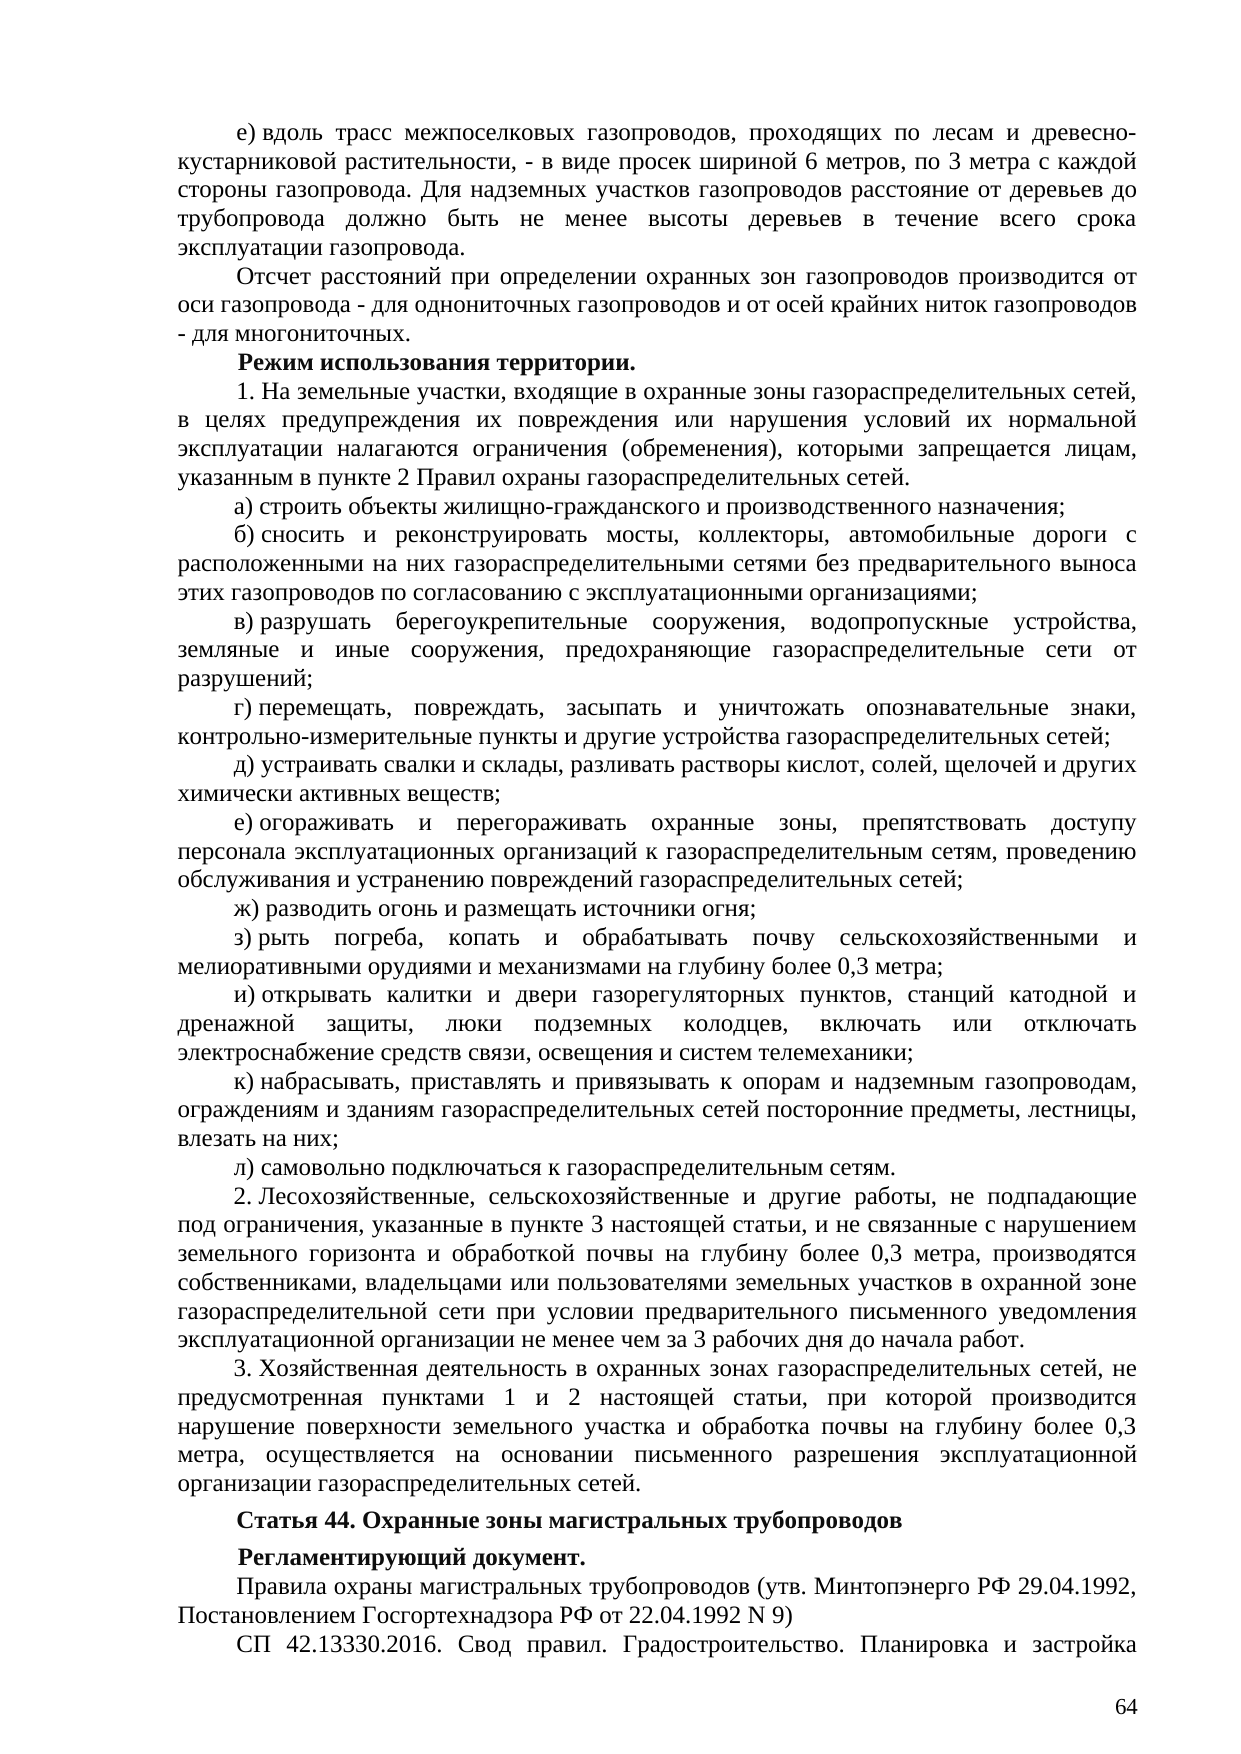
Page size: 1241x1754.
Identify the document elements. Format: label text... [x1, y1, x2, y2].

text Регламентирующий документ. [177, 1542, 1136, 1571]
text е) вдоль трасс межпоселковых газопроводов, проходящих по лесам и древесно-кустарниковой растительности, - в виде просек шириной 6 метров, по 3 метра с каждой стороны газопровода. Для надземных участков газопроводов расстояние от деревьев до трубопровода должно быть не менее высоты деревьев в течение всего срока эксплуатации газопровода. [177, 117, 1138, 261]
text 2. Лесохозяйственные, сельскохозяйственные и другие работы, не подпадающие под ограничения, указанные в пункте 3 настоящей статьи, и не связанные с нарушением земельного горизонта и обработкой почвы на глубину более 0,3 метра, производятся собственниками, владельцами или пользователями земельных участков в охранной зоне газораспределительной сети при условии предварительного письменного уведомления эксплуатационной организации не менее чем за 3 рабочих дня до начала работ. [177, 1181, 1138, 1353]
text л) самовольно подключаться к газораспределительным сетям. [177, 1152, 1138, 1181]
text Отсчет расстояний при определении охранных зон газопроводов производится от оси газопровода - для однониточных газопроводов и от осей крайних ниток газопроводов - для многониточных. [177, 261, 1138, 347]
text 1. На земельные участки, входящие в охранные зоны газораспределительных сетей, в целях предупреждения их повреждения или нарушения условий их нормальной эксплуатации налагаются ограничения (обременения), которыми запрещается лицам, указанным в пункте 2 Правил охраны газораспределительных сетей. [177, 376, 1138, 491]
text б) сносить и реконструировать мосты, коллекторы, автомобильные дороги с расположенными на них газораспределительными сетями без предварительного выноса этих газопроводов по согласованию с эксплуатационными организациями; [177, 519, 1138, 606]
text 3. Хозяйственная деятельность в охранных зонах газораспределительных сетей, не предусмотренная пунктами 1 и 2 настоящей статьи, при которой производится нарушение поверхности земельного участка и обработка почвы на глубину более 0,3 метра, осуществляется на основании письменного разрешения эксплуатационной организации газораспределительных сетей. [177, 1353, 1138, 1497]
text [177, 1629, 1138, 1657]
text в) разрушать берегоукрепительные сооружения, водопропускные устройства, земляные и иные сооружения, предохраняющие газораспределительные сети от разрушений; [177, 606, 1138, 692]
text Правила охраны магистральных трубопроводов (утв. Минтопэнерго РФ 29.04.1992, Постановлением Госгортехнадзора РФ от 22.04.1992 N 9) [177, 1571, 1138, 1629]
subtitle Статья 44. Охранные зоны магистральных трубопроводов [177, 1505, 1138, 1534]
text з) рыть погреба, копать и обрабатывать почву сельскохозяйственными и мелиоративными орудиями и механизмами на глубину более 0,3 метра; [177, 922, 1138, 979]
text Режим использования территории. [177, 347, 1136, 376]
text а) строить объекты жилищно-гражданского и производственного назначения; [177, 491, 1138, 519]
text д) устраивать свалки и склады, разливать растворы кислот, солей, щелочей и других химически активных веществ; [177, 749, 1138, 807]
text к) набрасывать, приставлять и привязывать к опорам и надземным газопроводам, ограждениям и зданиям газораспределительных сетей посторонние предметы, лестницы, влезать на них; [177, 1066, 1138, 1152]
text и) открывать калитки и двери газорегуляторных пунктов, станций катодной и дренажной защиты, люки подземных колодцев, включать или отключать электроснабжение средств связи, освещения и систем телемеханики; [177, 979, 1138, 1066]
text г) перемещать, повреждать, засыпать и уничтожать опознавательные знаки, контрольно-измерительные пункты и другие устройства газораспределительных сетей; [177, 692, 1138, 749]
text ж) разводить огонь и размещать источники огня; [177, 893, 1138, 922]
text е) огораживать и перегораживать охранные зоны, препятствовать доступу персонала эксплуатационных организаций к газораспределительным сетям, проведению обслуживания и устранению повреждений газораспределительных сетей; [177, 807, 1138, 893]
